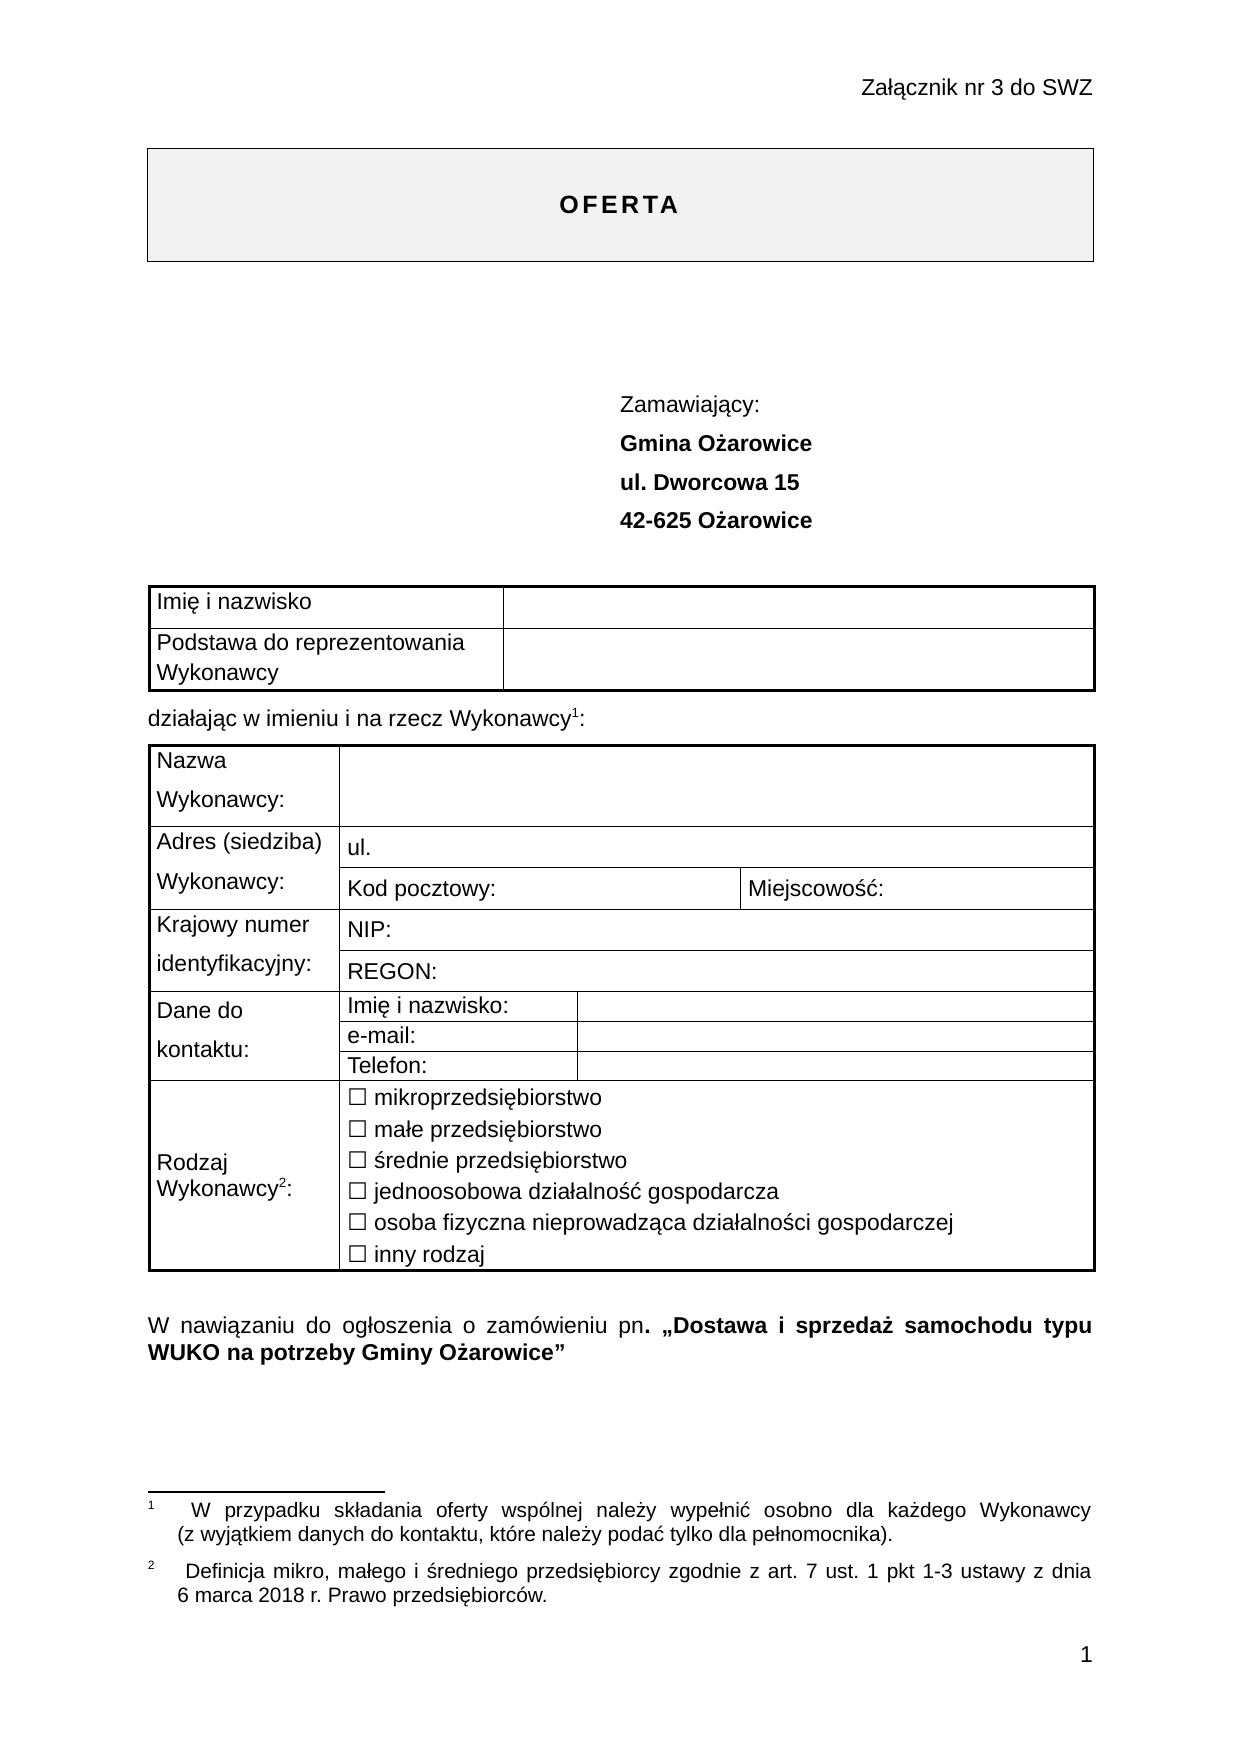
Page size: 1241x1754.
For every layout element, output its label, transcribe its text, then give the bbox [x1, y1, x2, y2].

table_cell Miejscowość: [741, 868, 1093, 908]
table_header [340, 747, 1093, 826]
text Gmina Ożarowice [620, 430, 1093, 456]
table_header [504, 588, 1093, 628]
table_header Imię i nazwisko [151, 588, 503, 628]
table_cell mikroprzedsiębiorstwo małe przedsiębiorstwo średnie przedsiębiorstwo jednoosobowa działalność gospodarcza osoba fizyczna nieprowadząca działalności gospodarczej inny rodzaj [340, 1081, 1093, 1269]
text 42-625 Ożarowice [620, 507, 1093, 534]
table_cell [578, 1052, 1093, 1080]
table_cell Dane do kontaktu: [151, 992, 339, 1080]
table_cell [504, 629, 1093, 689]
table_cell Rodzaj Wykonawcy: [151, 1081, 339, 1269]
text działając w imieniu i na rzecz Wykonawcy: [148, 705, 1093, 731]
table_header Nazwa Wykonawcy: [151, 747, 339, 826]
table_cell Kod pocztowy: [340, 868, 740, 908]
text Zamawiający: [620, 391, 1093, 417]
table_cell REGON: [340, 951, 1093, 991]
text OFERTA [148, 149, 1093, 261]
table_cell Imię i nazwisko: [340, 992, 577, 1021]
table_cell [578, 1022, 1093, 1051]
table_cell e-mail: [340, 1022, 577, 1051]
table_cell NIP: [340, 910, 1093, 950]
table_cell Telefon: [340, 1052, 577, 1080]
table_cell Podstawa do reprezentowania Wykonawcy [151, 629, 503, 689]
table_cell Adres (siedziba) Wykonawcy: [151, 827, 339, 908]
text ul. Dworcowa 15 [620, 468, 1093, 495]
text W nawiązaniu do ogłoszenia o zamówieniu pn. „Dostawa i sprzedaż samochodu typu WUKO na potrzeby Gminy Ożarowice” [148, 1312, 1093, 1365]
table_cell Krajowy numer identyfikacyjny: [151, 910, 339, 991]
table_cell ul. [340, 827, 1093, 867]
table_cell [578, 992, 1093, 1021]
